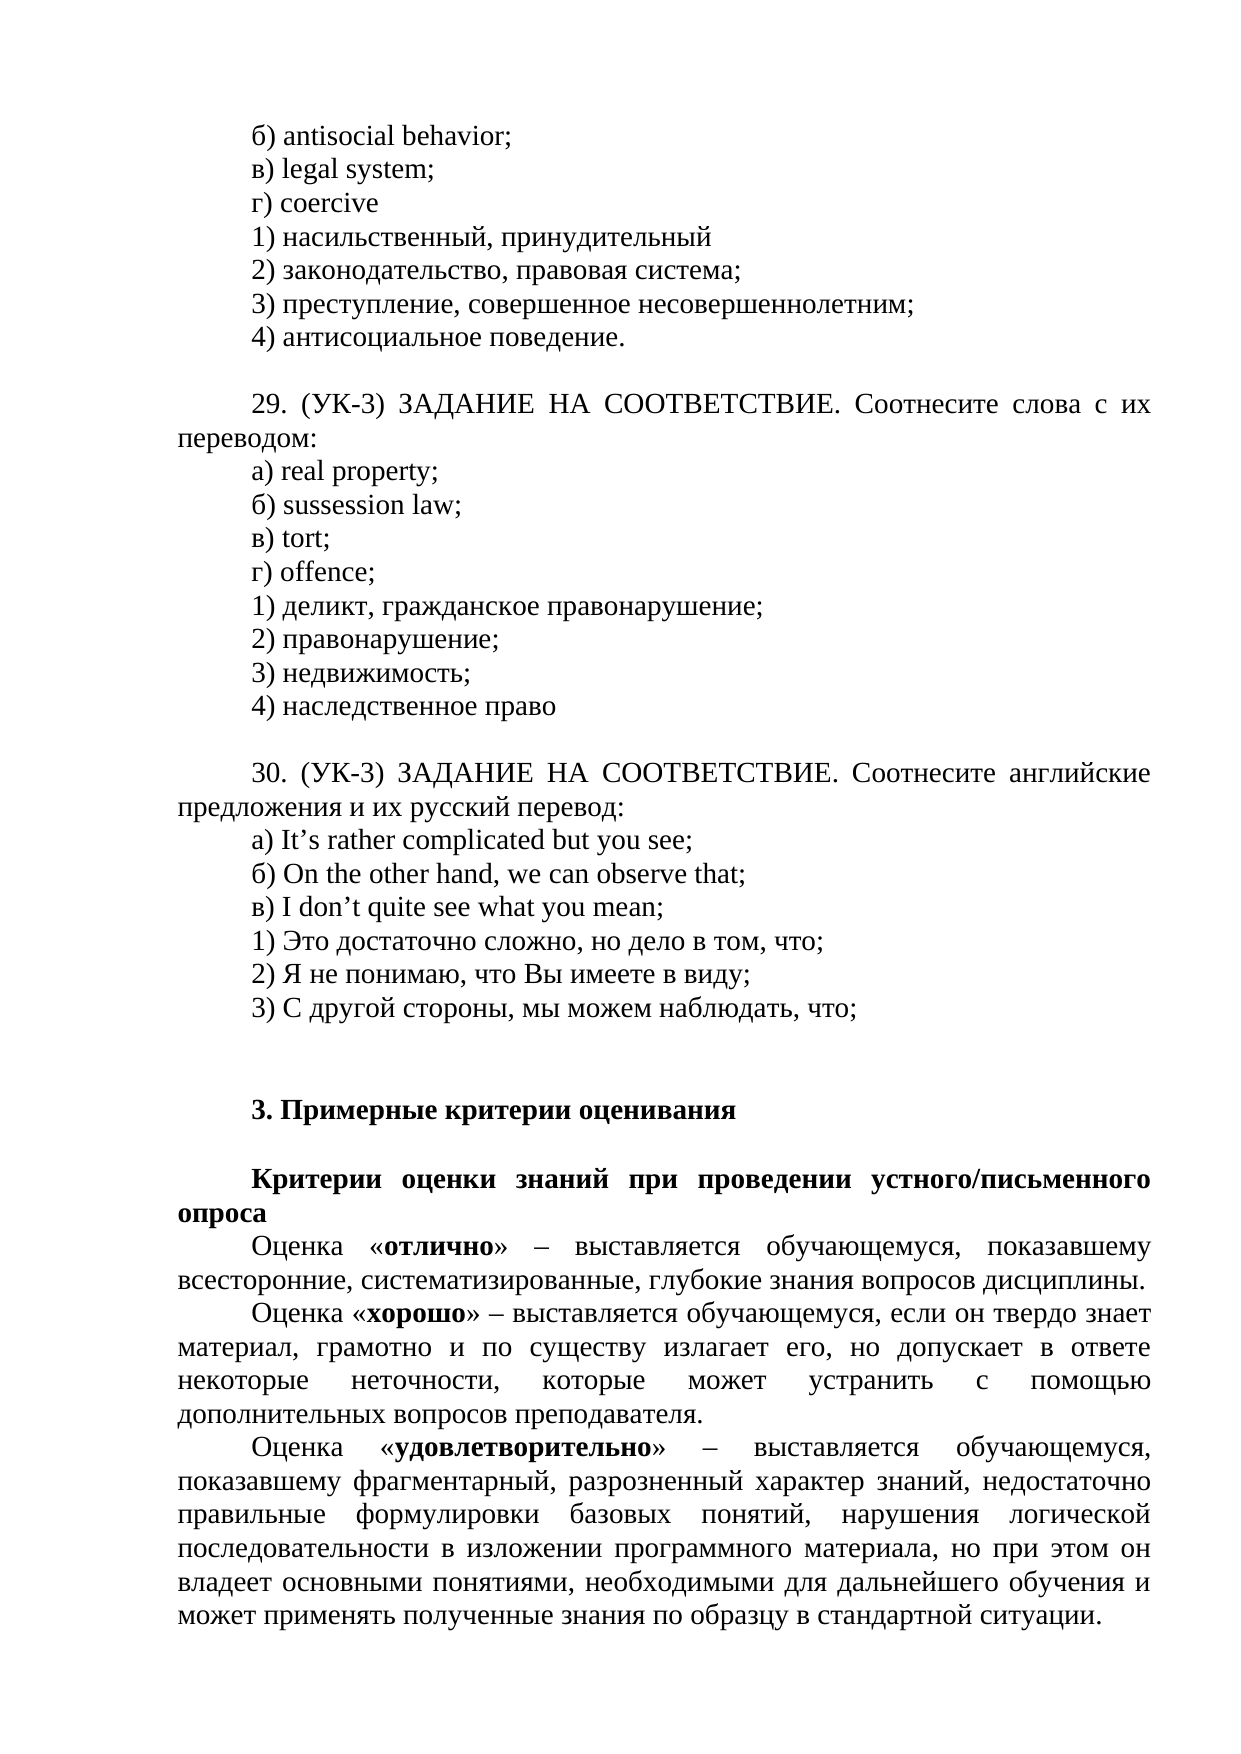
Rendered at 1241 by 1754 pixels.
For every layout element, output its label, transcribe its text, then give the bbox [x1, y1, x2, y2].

text 2) Я не понимаю, что Вы имеете в виду; [177, 957, 1152, 990]
text 2) законодательство, правовая система; [177, 252, 1152, 286]
text 3) преступление, совершенное несовершеннолетним; [177, 286, 1152, 319]
text 2) правонарушение; [177, 621, 1152, 655]
text в) I don’t quite see what you mean; [177, 889, 1152, 923]
text Оценка «удовлетворительно» – выставляется обучающемуся, показавшему фрагментарный, разрозненный характер знаний, недостаточно правильные формулировки базовых понятий, нарушения логической последовательности в изложении программного материала, но при этом он владеет основными понятиями, необходимыми для дальнейшего обучения и может применять полученные знания по образцу в стандартной ситуации. [177, 1429, 1152, 1631]
text 4) наследственное право [177, 688, 1152, 722]
text в) tort; [177, 521, 1152, 554]
text б) antisocial behavior; [177, 118, 1152, 152]
text 1) Это достаточно сложно, но дело в том, что; [177, 923, 1152, 957]
text 3) С другой стороны, мы можем наблюдать, что; [177, 990, 1152, 1024]
text Оценка «хорошо» – выставляется обучающемуся, если он твердо знает материал, грамотно и по существу излагает его, но допускает в ответе некоторые неточности, которые может устранить с помощью дополнительных вопросов преподавателя. [177, 1295, 1152, 1429]
text б) sussession law; [177, 487, 1152, 521]
text а) It’s rather complicated but you see; [177, 822, 1152, 856]
text а) real property; [177, 453, 1152, 487]
text Оценка «отлично» – выставляется обучающемуся, показавшему всесторонние, систематизированные, глубокие знания вопросов дисциплины. [177, 1228, 1152, 1295]
text г) offence; [177, 554, 1152, 588]
text 3. Примерные критерии оценивания [177, 1092, 1152, 1126]
text 1) деликт, гражданское правонарушение; [177, 588, 1152, 621]
text б) On the other hand, we can observe that; [177, 856, 1152, 889]
text 3) недвижимость; [177, 655, 1152, 688]
text в) legal system; [177, 152, 1152, 185]
text г) coercive [177, 185, 1152, 219]
text 29. (УК-3) ЗАДАНИЕ НА СООТВЕТСТВИЕ. Соотнесите слова с их переводом: [177, 386, 1152, 453]
text 1) насильственный, принудительный [177, 219, 1152, 252]
text 30. (УК-3) ЗАДАНИЕ НА СООТВЕТСТВИЕ. Соотнесите английские предложения и их русский перевод: [177, 755, 1152, 822]
text 4) антисоциальное поведение. [177, 319, 1152, 353]
text Критерии оценки знаний при проведении устного/письменного опроса [177, 1161, 1152, 1228]
